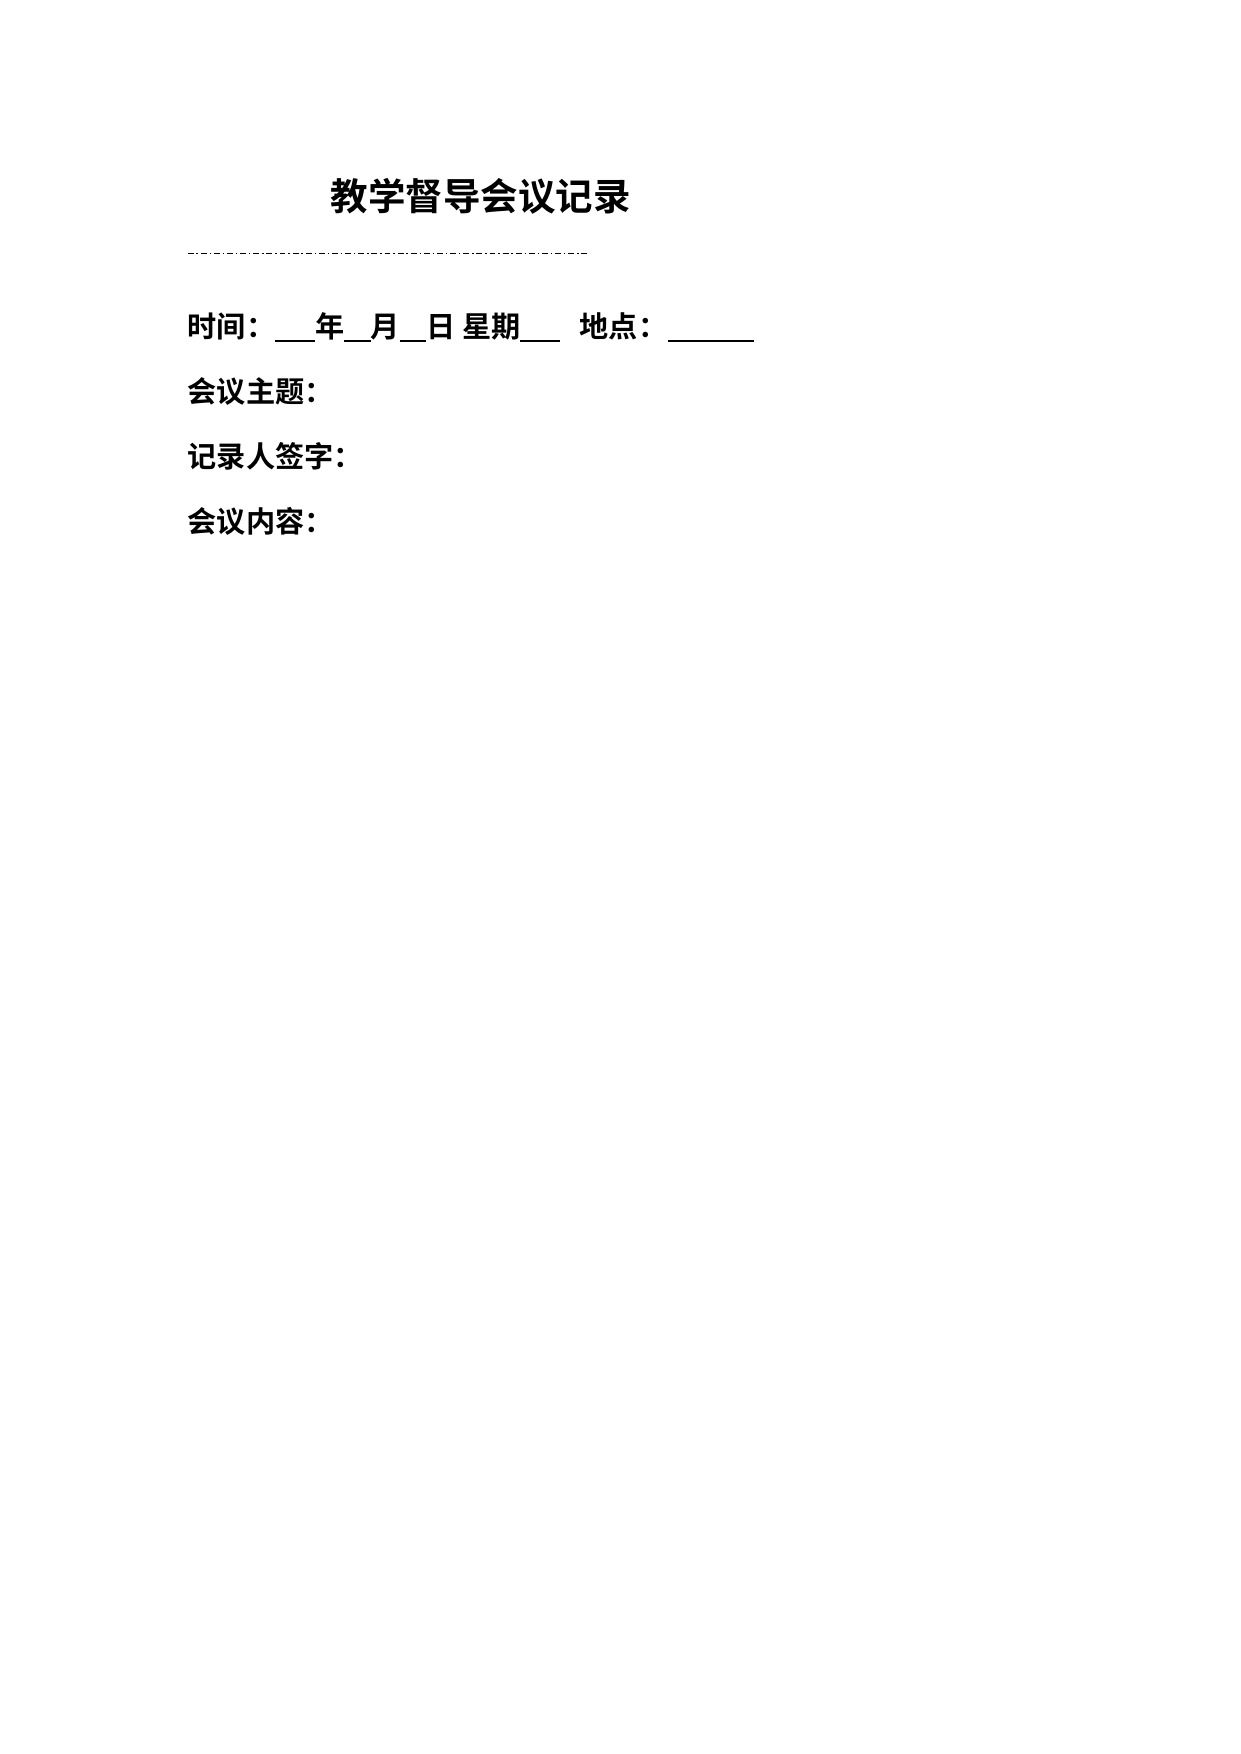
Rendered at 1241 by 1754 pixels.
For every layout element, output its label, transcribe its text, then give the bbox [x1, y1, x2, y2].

text 记录人签字： [187, 422, 1053, 487]
text 会议内容： [187, 487, 1053, 552]
text 时间： 年 月 日 星期 地点： [187, 292, 1053, 357]
text 会议主题： [187, 357, 1053, 422]
text 教学督导会议记录 [187, 162, 1053, 227]
